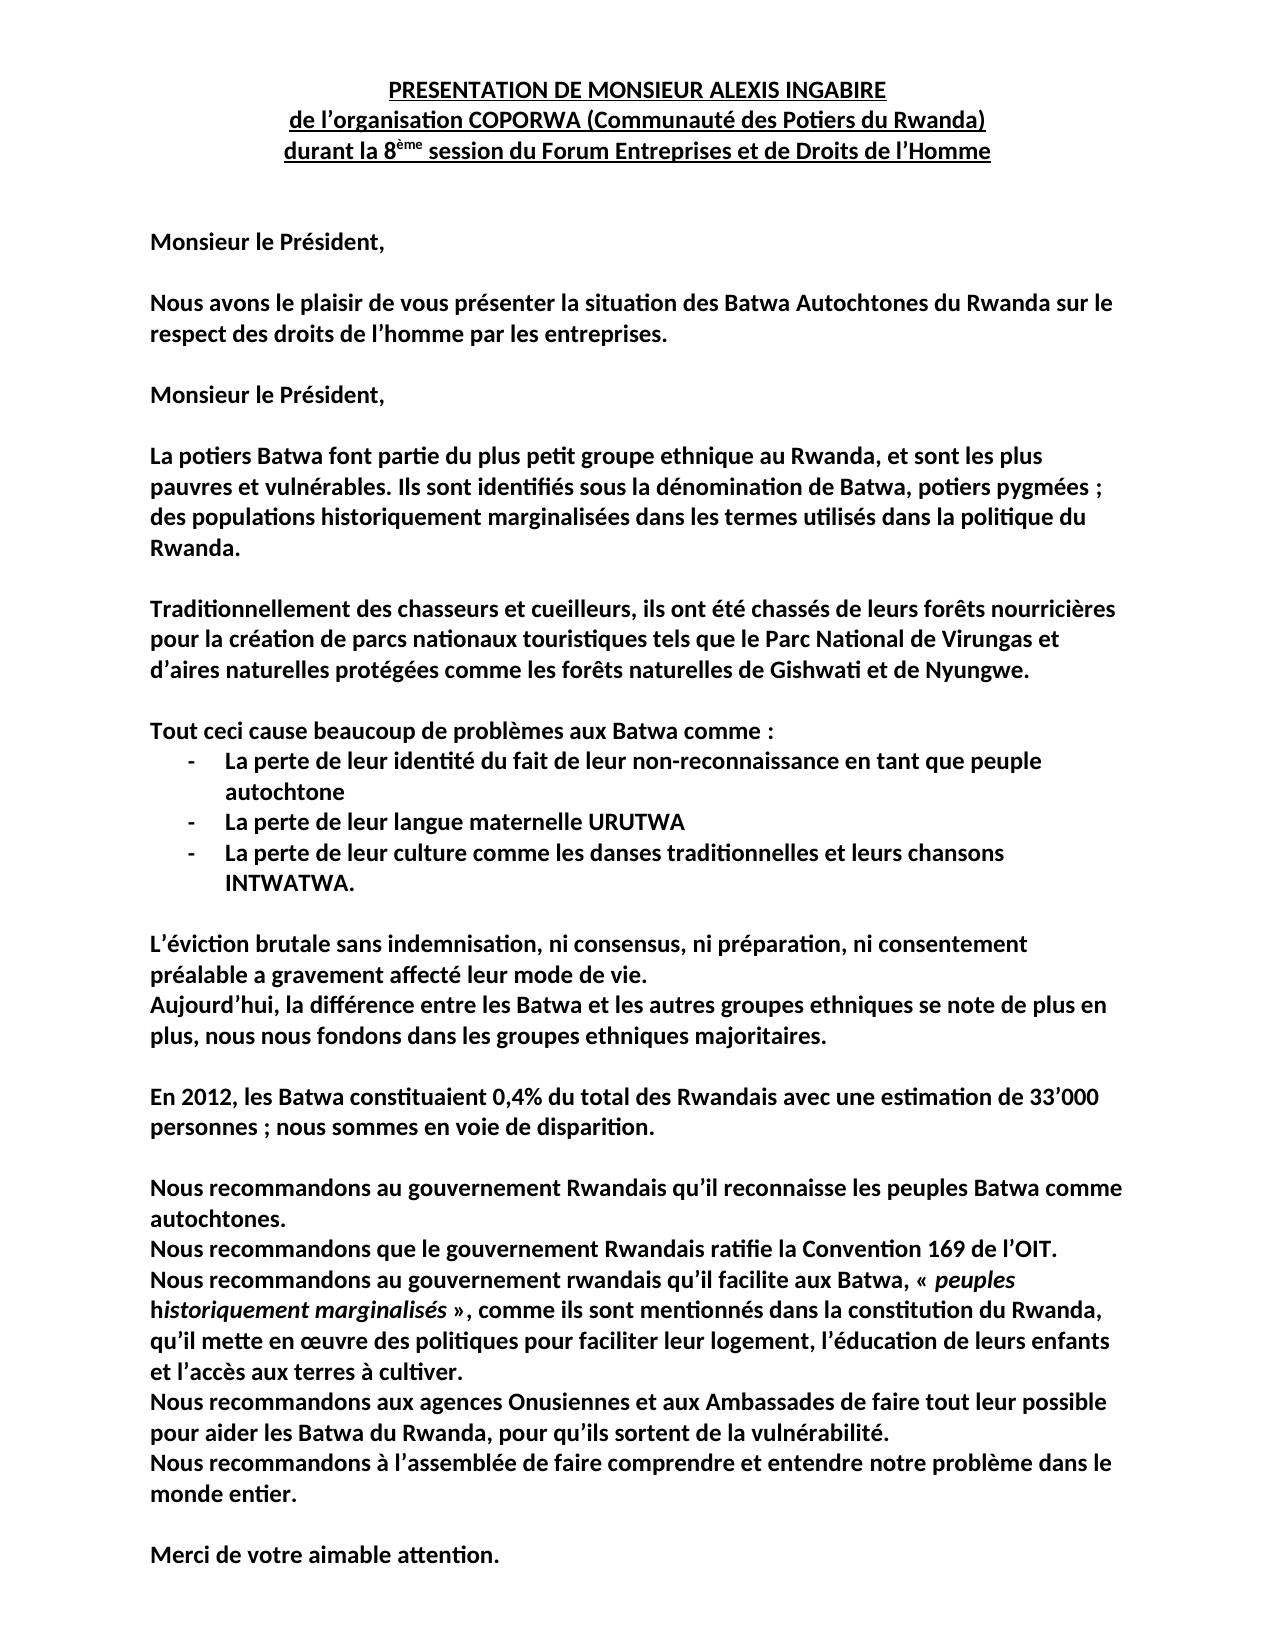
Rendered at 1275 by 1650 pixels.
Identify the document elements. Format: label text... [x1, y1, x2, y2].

list La perte de leur identité du fait de leur non-reconnaissance en tant que peuple autochtone [187, 745, 1125, 806]
text L’éviction brutale sans indemnisation, ni consensus, ni préparation, ni consentement préalable a gravement affecté leur mode de vie. [150, 928, 1125, 989]
list La perte de leur langue maternelle URUTWA [187, 806, 1125, 837]
text PRESENTATION DE MONSIEUR ALEXIS INGABIRE [150, 74, 1125, 104]
text Nous recommandons au gouvernement Rwandais qu’il reconnaisse les peuples Batwa comme autochtones. [150, 1173, 1125, 1234]
text Aujourd’hui, la différence entre les Batwa et les autres groupes ethniques se note de plus en plus, nous nous fondons dans les groupes ethniques majoritaires. [150, 989, 1125, 1051]
text de l’organisation COPORWA (Communauté des Potiers du Rwanda) [150, 104, 1125, 135]
text En 2012, les Batwa constituaient 0,4% du total des Rwandais avec une estimation de 33’000 personnes ; nous sommes en voie de disparition. [150, 1081, 1125, 1142]
text Merci de votre aimable attention. [150, 1539, 1125, 1569]
text Traditionnellement des chasseurs et cueilleurs, ils ont été chassés de leurs forêts nourricières pour la création de parcs nationaux touristiques tels que le Parc National de Virungas et d’aires naturelles protégées comme les forêts naturelles de Gishwati et de Nyungwe. [150, 593, 1125, 684]
text La potiers Batwa font partie du plus petit groupe ethnique au Rwanda, et sont les plus pauvres et vulnérables. Ils sont identifiés sous la dénomination de Batwa, potiers pygmées ; des populations historiquement marginalisées dans les termes utilisés dans la politique du Rwanda. [150, 440, 1125, 562]
text Nous avons le plaisir de vous présenter la situation des Batwa Autochtones du Rwanda sur le respect des droits de l’homme par les entreprises. [150, 287, 1125, 348]
text Nous recommandons au gouvernement rwandais qu’il facilite aux Batwa, « peuples historiquement marginalisés », comme ils sont mentionnés dans la constitution du Rwanda, qu’il mette en œuvre des politiques pour faciliter leur logement, l’éducation de leurs enfants et l’accès aux terres à cultiver. [150, 1264, 1125, 1386]
text Nous recommandons aux agences Onusiennes et aux Ambassades de faire tout leur possible pour aider les Batwa du Rwanda, pour qu’ils sortent de la vulnérabilité. [150, 1386, 1125, 1447]
text durant la 8ème session du Forum Entreprises et de Droits de l’Homme [150, 135, 1125, 165]
text Nous recommandons à l’assemblée de faire comprendre et entendre notre problème dans le monde entier. [150, 1447, 1125, 1508]
text Nous recommandons que le gouvernement Rwandais ratifie la Convention 169 de l’OIT. [150, 1234, 1125, 1264]
text Tout ceci cause beaucoup de problèmes aux Batwa comme : [150, 715, 1125, 745]
text Monsieur le Président, [150, 379, 1125, 409]
text Monsieur le Président, [150, 226, 1125, 257]
list La perte de leur culture comme les danses traditionnelles et leurs chansons INTWATWA. [187, 837, 1125, 898]
